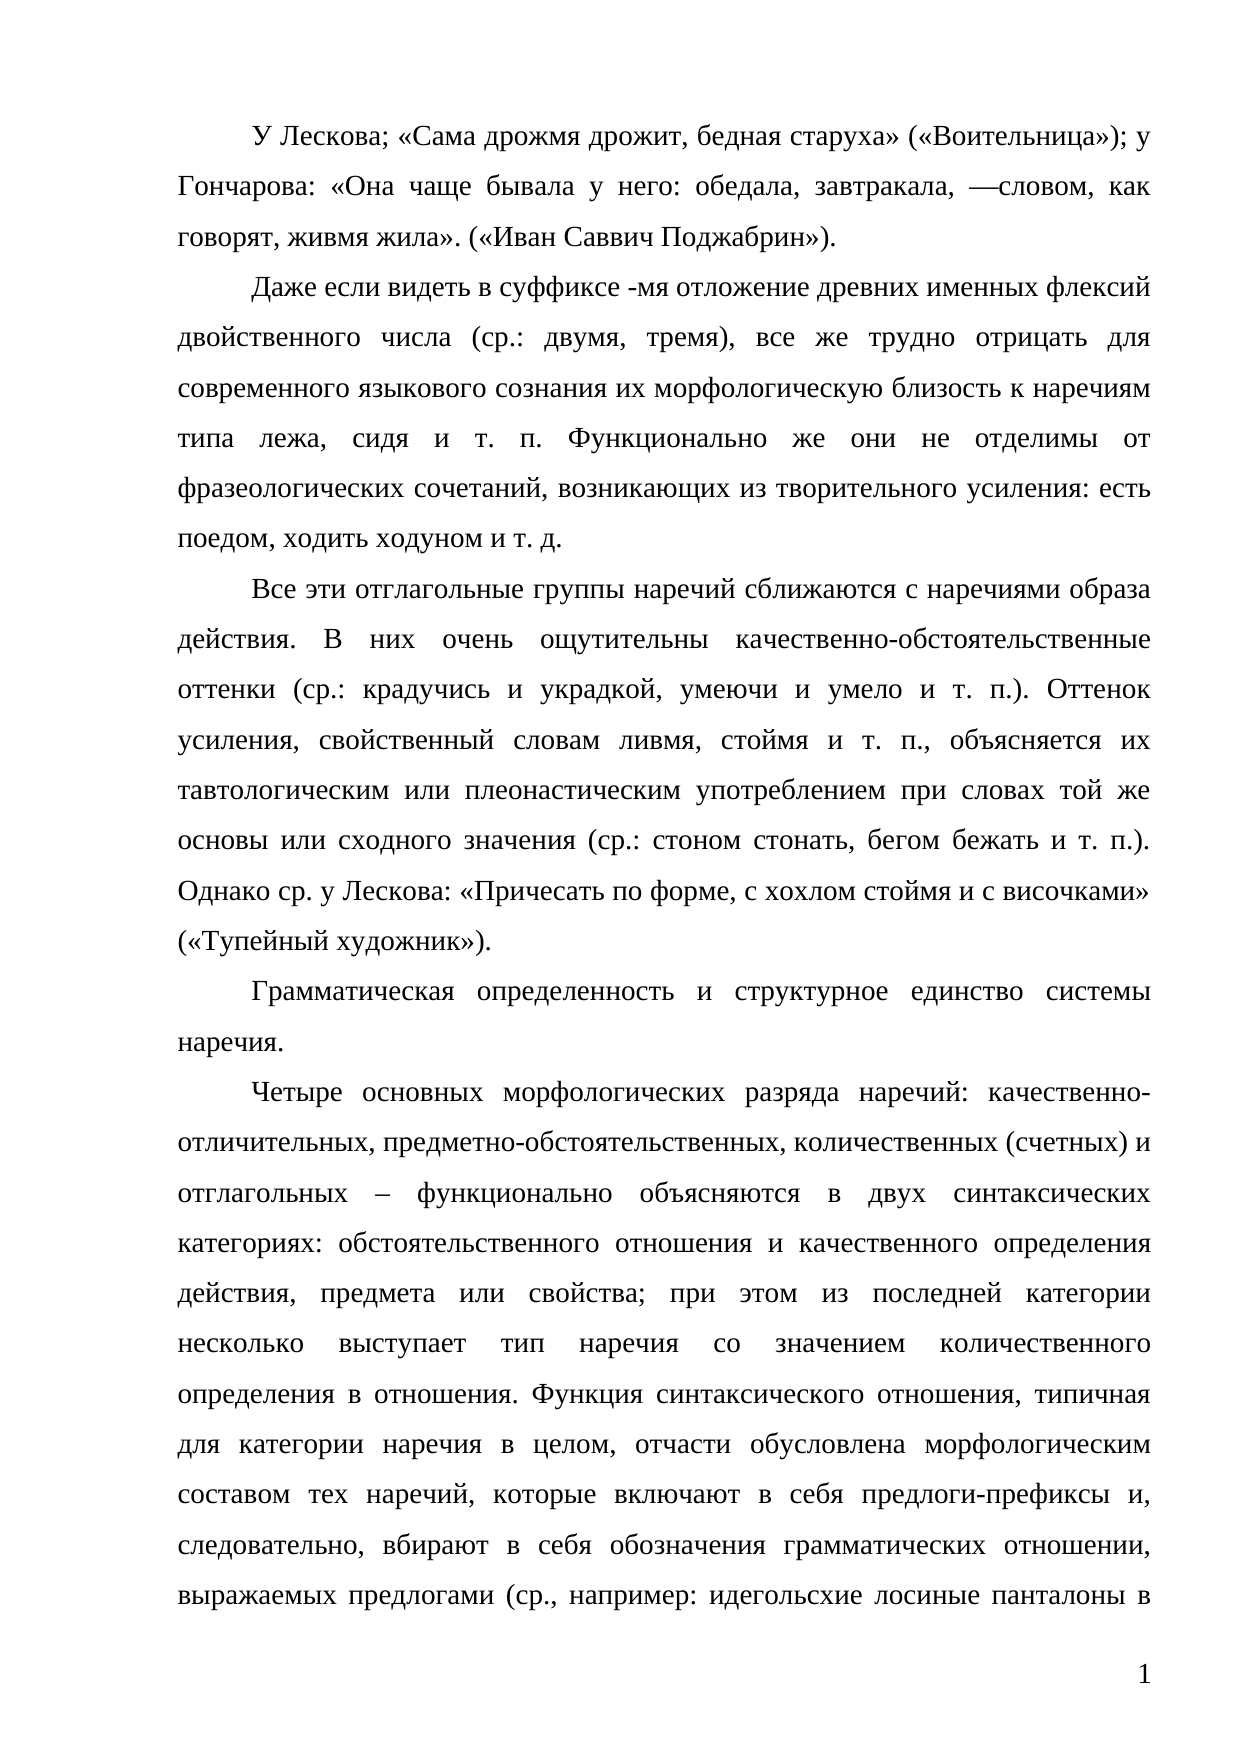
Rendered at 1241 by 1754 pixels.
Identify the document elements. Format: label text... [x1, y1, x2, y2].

text У Лескова; «Сама дрожмя дрожит, бедная старуха» («Воительница»); у Гончарова: «Она чаще бывала у него: обедала, завтракала, —словом, как говорят, живмя жила». («Иван Саввич Поджабрин»). [177, 118, 1152, 252]
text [177, 1074, 1152, 1611]
text Все эти отглагольные группы наречий сближаются с наречиями образа действия. В них очень ощутительны качественно-обстоятельственные оттенки (ср.: крадучись и украдкой, умеючи и умело и т. п.). Оттенок усиления, свойственный словам ливмя, стоймя и т. п., объясняется их тавтологическим или плеонастическим употреблением при словах той же основы или сходного значения (ср.: стоном стонать, бегом бежать и т. п.). Однако ср. у Лескова: «Причесать по форме, с хохлом стоймя и с височками» («Тупейный художник»). [177, 571, 1152, 957]
text Даже если видеть в суффиксе -мя отложение древних именных флексий двойственного числа (ср.: двумя, тремя), все же трудно отрицать для современного языкового сознания их морфологическую близость к наречиям типа лежа, сидя и т. п. Функционально же они не отделимы от фразеологических сочетаний, возникающих из творительного усиления: есть поедом, ходить ходуном и т. д. [177, 269, 1152, 554]
text Грамматическая определенность и структурное единство системы наречия. [177, 973, 1152, 1057]
